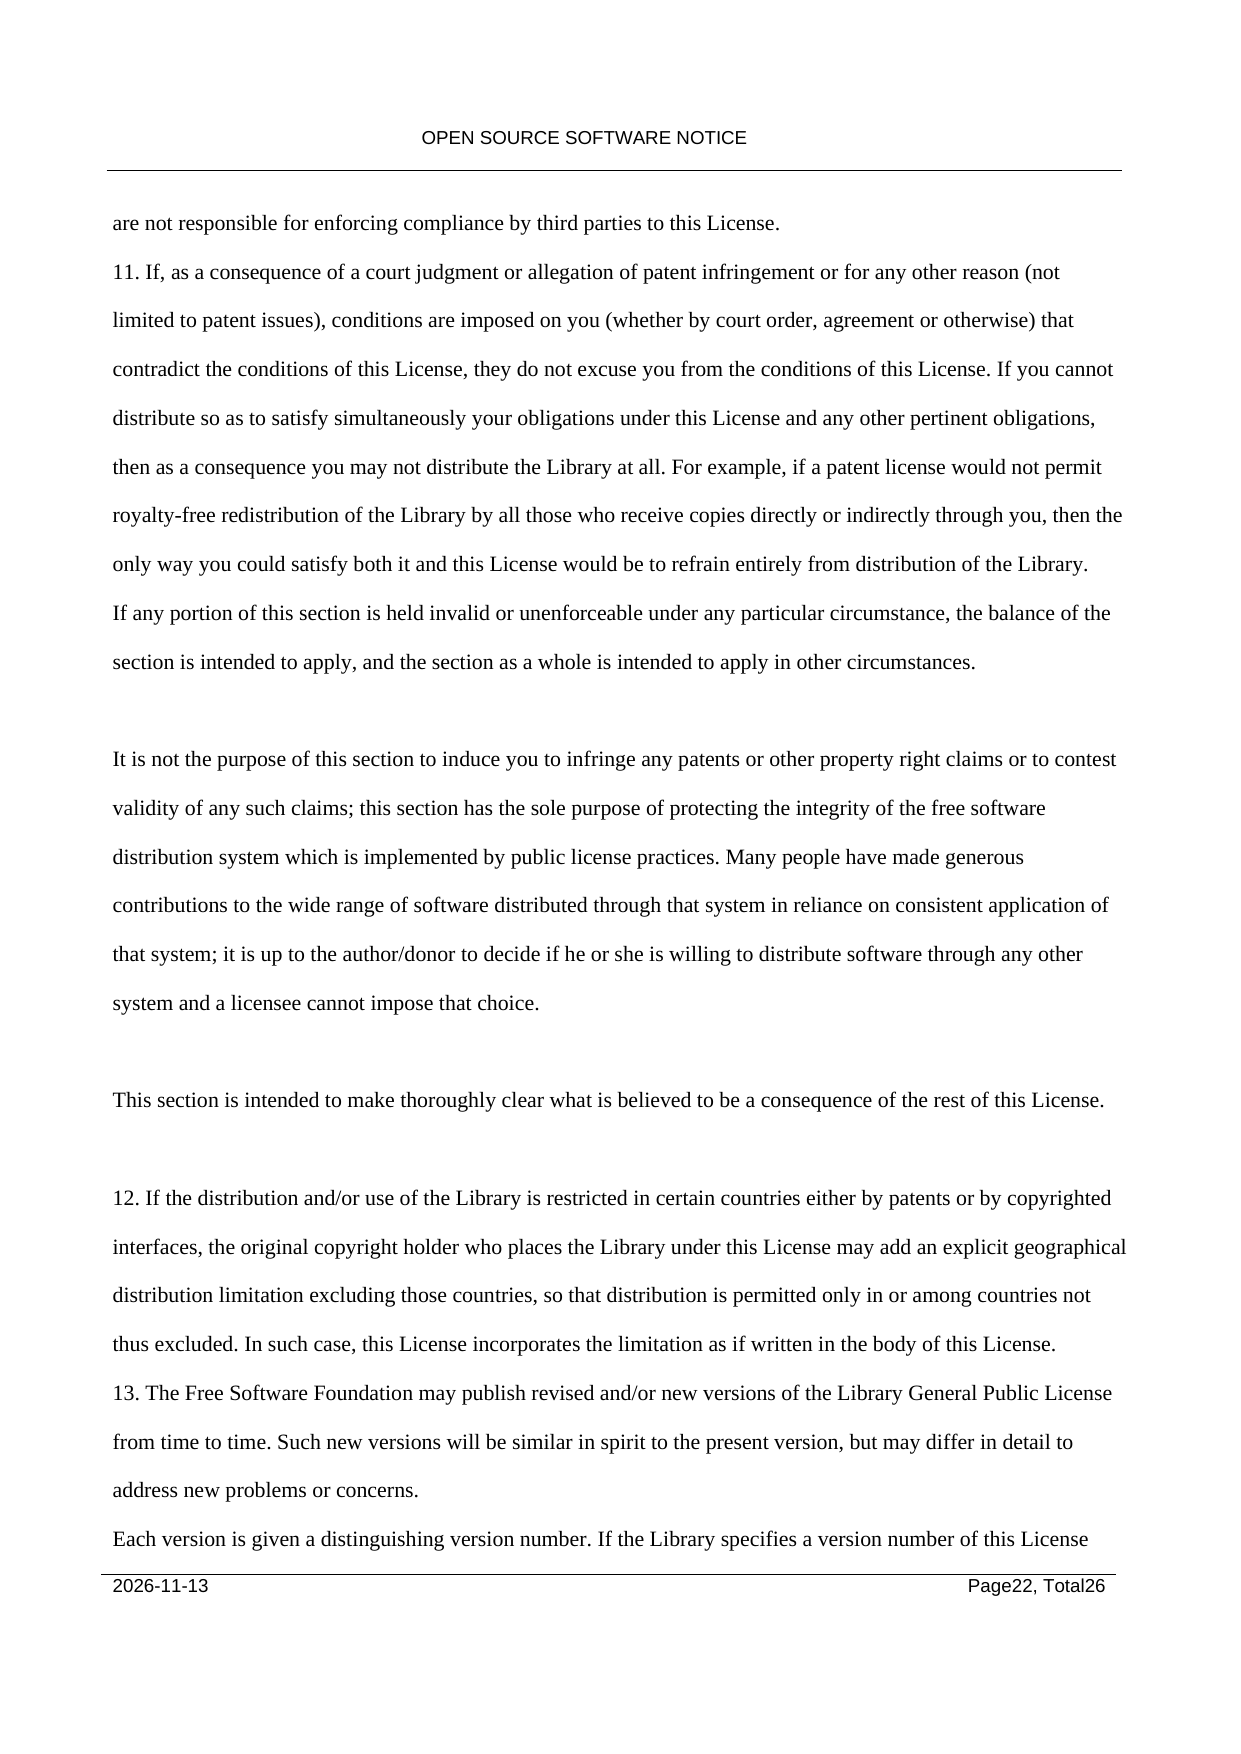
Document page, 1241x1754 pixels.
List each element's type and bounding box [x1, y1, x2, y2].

text [112, 206, 1128, 1555]
